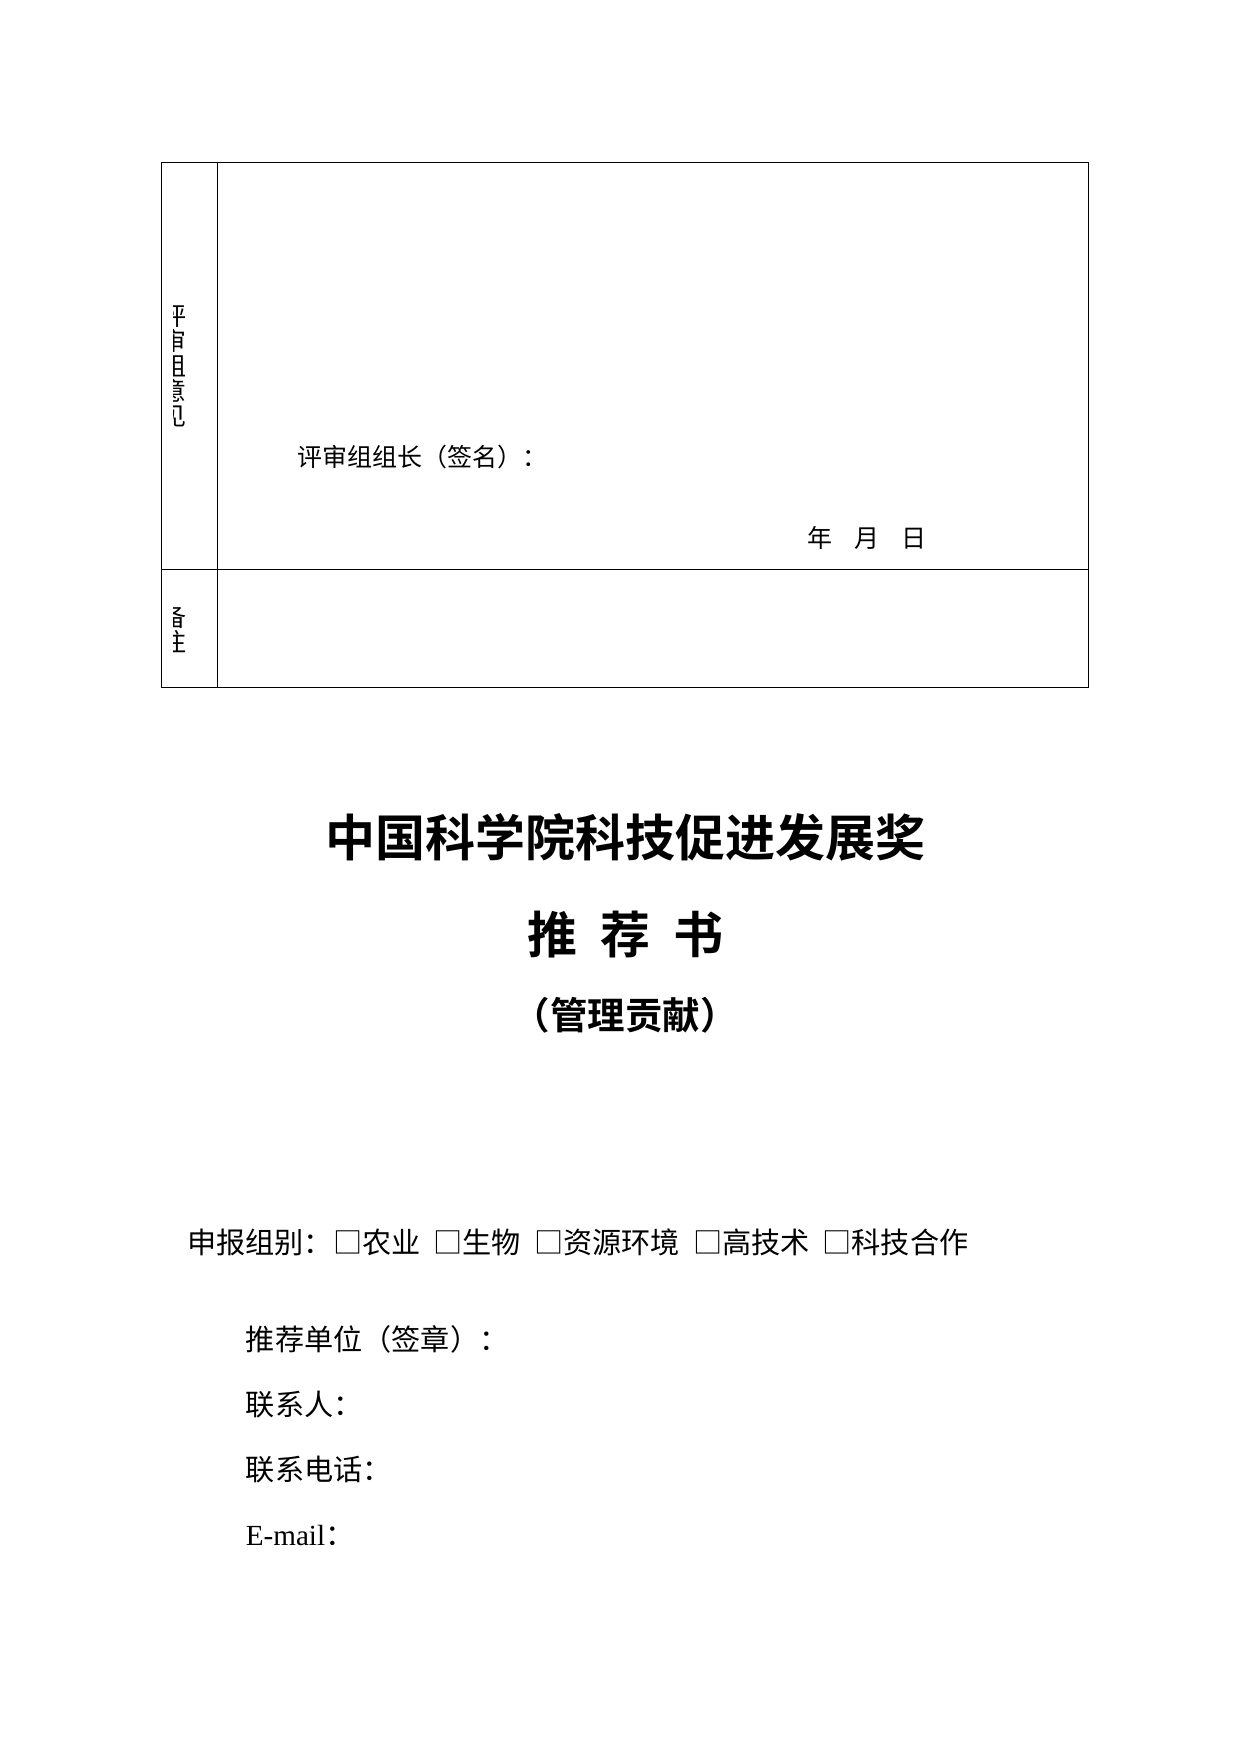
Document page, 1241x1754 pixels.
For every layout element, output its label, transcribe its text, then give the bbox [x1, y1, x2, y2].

text 联系人： [187, 1370, 1063, 1435]
table_cell 备注 [162, 570, 217, 687]
table_cell 评审组意见 [162, 163, 217, 569]
table_cell 评审组组长（签名）： 年 月 日 [218, 163, 1088, 569]
text E-mail： [187, 1500, 1063, 1565]
text （管理贡献） [187, 980, 1063, 1045]
text 中国科学院科技促进发展奖 [187, 785, 1063, 883]
text 申报组别：□农业 □生物 □资源环境 □高技术 □科技合作 [187, 1208, 1063, 1273]
text 联系电话： [187, 1435, 1063, 1500]
text 推荐单位（签章）： [187, 1305, 1063, 1370]
table_cell [218, 570, 1088, 687]
text 推 荐 书 [187, 883, 1063, 980]
